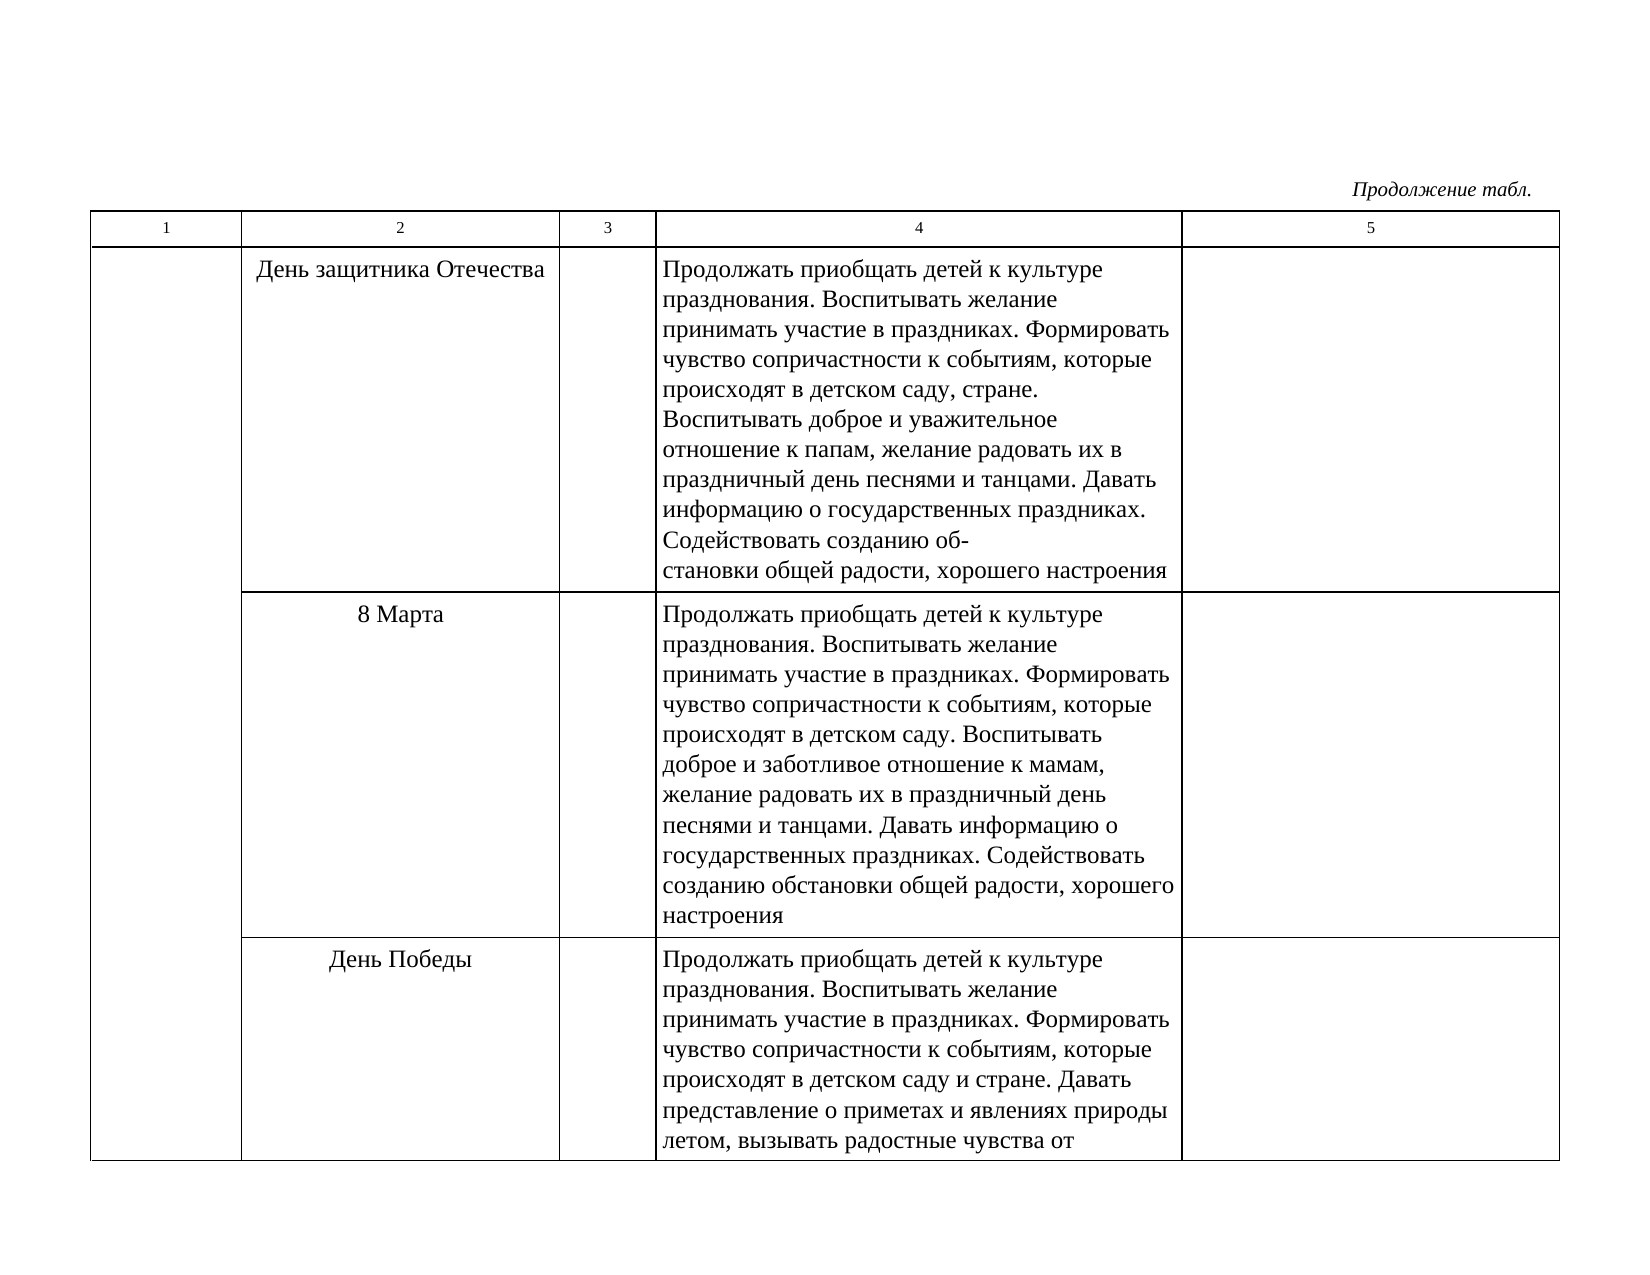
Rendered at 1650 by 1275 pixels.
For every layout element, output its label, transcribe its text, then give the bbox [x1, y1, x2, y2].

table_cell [657, 938, 1181, 1160]
table_cell [91, 247, 241, 1160]
table_cell [1183, 593, 1559, 936]
table_cell [1183, 248, 1559, 591]
table_header 5 [1183, 212, 1559, 246]
table_cell [560, 593, 655, 936]
table_cell [560, 938, 655, 1160]
table_header 3 [560, 212, 655, 246]
table_header 1 [91, 212, 241, 246]
table_cell 8 Марта [242, 593, 559, 936]
table_header 4 [657, 212, 1181, 246]
table_cell [560, 248, 655, 591]
table_cell [1183, 938, 1559, 1160]
text Продолжение табл. [118, 177, 1532, 201]
table_cell Продолжать приобщать детей к культуре празднования. Воспитывать желание принимать участие в праздниках. Формировать чувство сопричастности к событиям, которые происходят в детском саду. Воспитывать доброе и заботливое отношение к мамам, желание радовать их в праздничный день песнями и танцами. Давать информацию о государственных праздниках. Содействовать созданию обстановки общей радости, хорошего настроения [657, 593, 1181, 936]
table_cell День защитника Отечества [242, 248, 559, 591]
table_header 2 [242, 212, 559, 246]
table_cell Продолжать приобщать детей к культуре празднования. Воспитывать желание принимать участие в праздниках. Формировать чувство сопричастности к событиям, которые происходят в детском саду, стране. Воспитывать доброе и уважительное отношение к папам, желание радовать их в праздничный день песнями и танцами. Давать информацию о государственных праздниках. Содействовать созданию об- становки общей радости, хорошего настроения [657, 248, 1181, 591]
table_cell День Победы [242, 938, 559, 1160]
